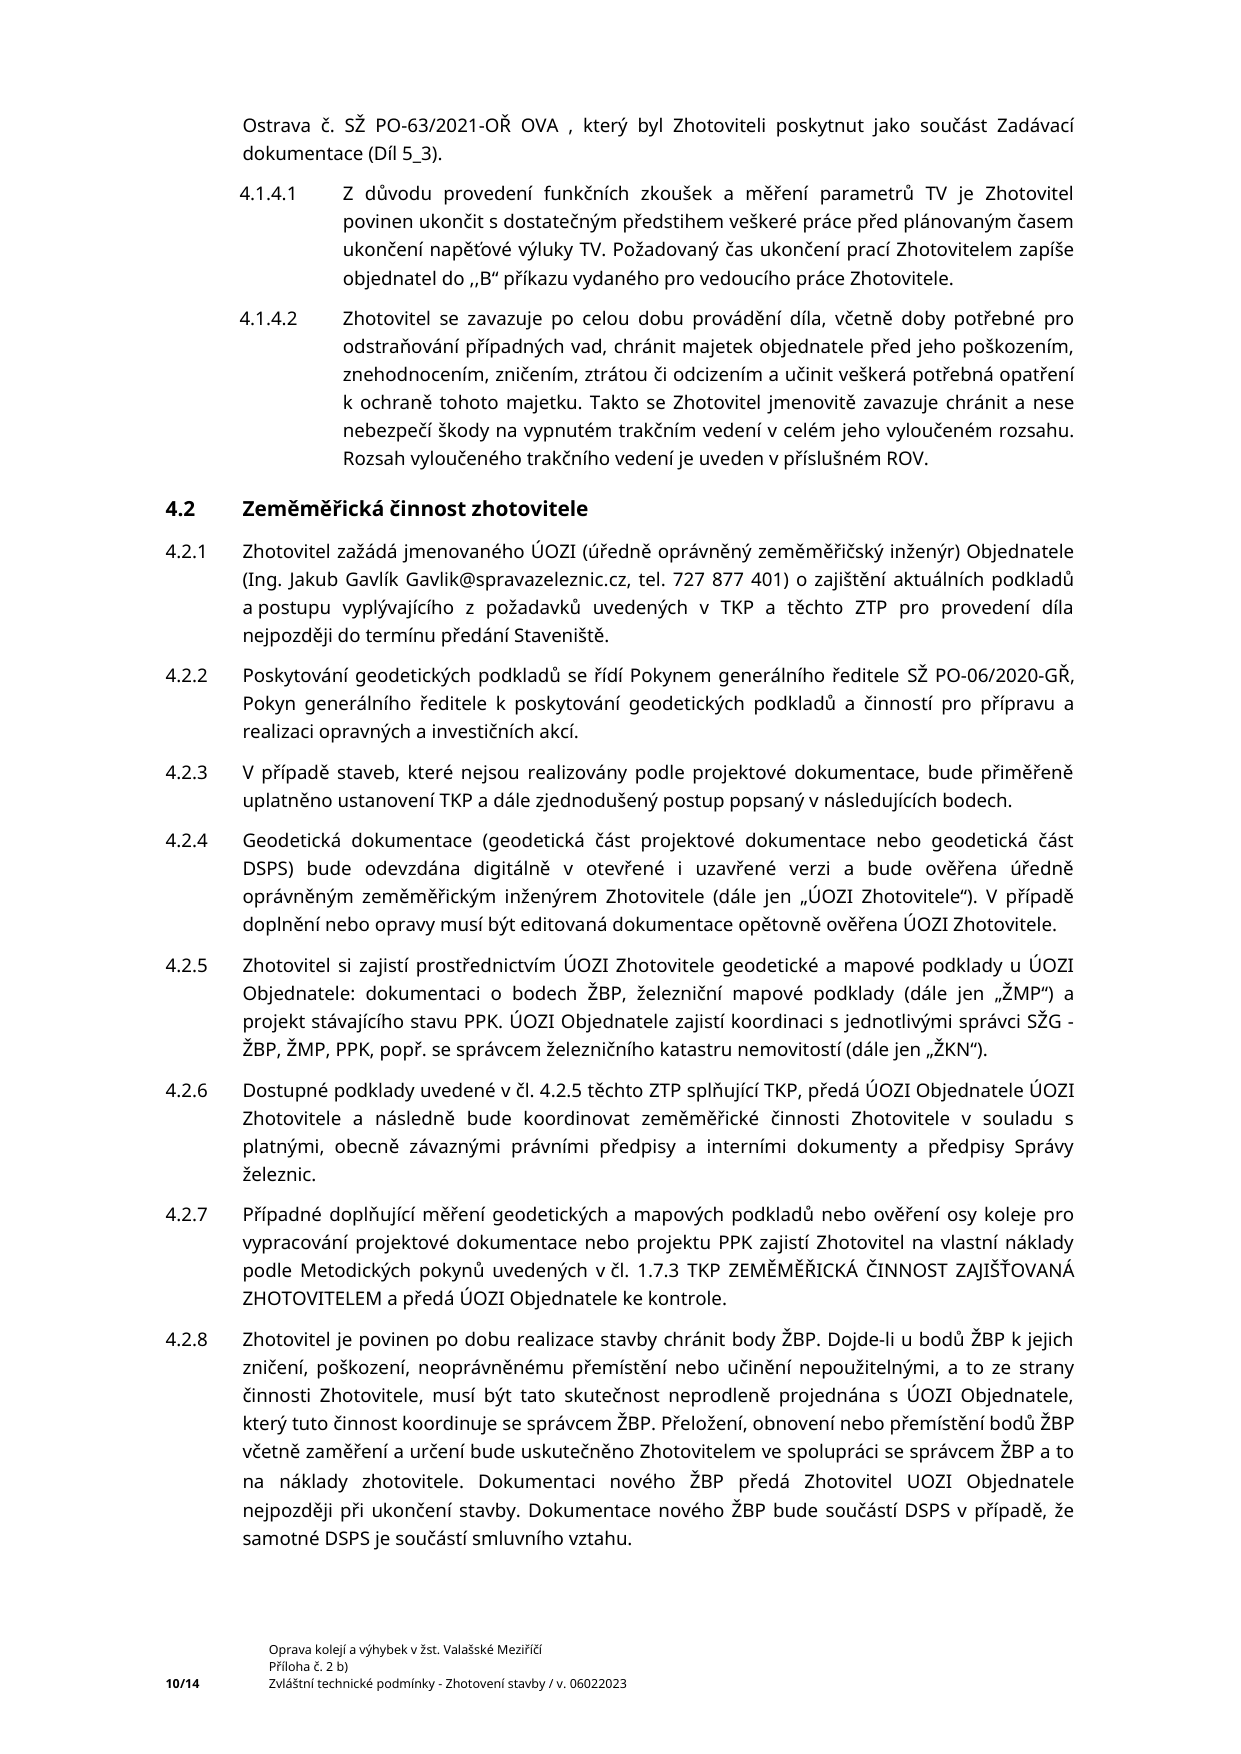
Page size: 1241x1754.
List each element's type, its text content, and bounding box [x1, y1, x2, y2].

text Zeměměřická činnost zhotovitele [165, 494, 1075, 523]
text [165, 112, 1075, 166]
text Zhotovitel je povinen po dobu realizace stavby chránit body ŽBP. Dojde-li u bodů ŽBP k jejich zničení, poškození, neoprávněnému přemístění nebo učinění nepoužitelnými, a to ze strany činnosti Zhotovitele, musí být tato skutečnost neprodleně projednána s ÚOZI Objednatele, který tuto činnost koordinuje se správcem ŽBP. Přeložení, obnovení nebo přemístění bodů ŽBP včetně zaměření a určení bude uskutečněno Zhotovitelem ve spolupráci se správcem ŽBP a to na náklady zhotovitele. Dokumentaci nového ŽBP předá Zhotovitel UOZI Objednatele nejpozději při ukončení stavby. Dokumentace nového ŽBP bude součástí DSPS v případě, že samotné DSPS je součástí smluvního vztahu. [165, 1326, 1075, 1551]
text Zhotovitel zažádá jmenovaného ÚOZI (úředně oprávněný zeměměřičský inženýr) Objednatele (Ing. Jakub Gavlík Gavlik@spravazeleznic.cz, tel. 727 877 401) o zajištění aktuálních podkladů a postupu vyplývajícího z požadavků uvedených v TKP a těchto ZTP pro provedení díla nejpozději do termínu předání Staveniště. [165, 538, 1075, 648]
text Poskytování geodetických podkladů se řídí Pokynem generálního ředitele SŽ PO-06/2020-GŘ, Pokyn generálního ředitele k poskytování geodetických podkladů a činností pro přípravu a realizaci opravných a investičních akcí. [165, 663, 1075, 744]
text Případné doplňující měření geodetických a mapových podkladů nebo ověření osy koleje pro vypracování projektové dokumentace nebo projektu PPK zajistí Zhotovitel na vlastní náklady podle Metodických pokynů uvedených v čl. 1.7.3 TKP ZEMĚMĚŘICKÁ ČINNOST ZAJIŠŤOVANÁ ZHOTOVITELEM a předá ÚOZI Objednatele ke kontrole. [165, 1201, 1075, 1311]
text Zhotovitel se zavazuje po celou dobu provádění díla, včetně doby potřebné pro odstraňování případných vad, chránit majetek objednatele před jeho poškozením, znehodnocením, zničením, ztrátou či odcizením a učinit veškerá potřebná opatření k ochraně tohoto majetku. Takto se Zhotovitel jmenovitě zavazuje chránit a nese nebezpečí škody na vypnutém trakčním vedení v celém jeho vyloučeném rozsahu. Rozsah vyloučeného trakčního vedení je uveden v příslušném ROV. [239, 305, 1075, 471]
text Dostupné podklady uvedené v čl. 4.2.5 těchto ZTP splňující TKP, předá ÚOZI Objednatele ÚOZI Zhotovitele a následně bude koordinovat zeměměřické činnosti Zhotovitele v souladu s platnými, obecně závaznými právními předpisy a interními dokumenty a předpisy Správy železnic. [165, 1077, 1075, 1186]
text Zhotovitel si zajistí prostřednictvím ÚOZI Zhotovitele geodetické a mapové podklady u ÚOZI Objednatele: dokumentaci o bodech ŽBP, železniční mapové podklady (dále jen „ŽMP“) a projekt stávajícího stavu PPK. ÚOZI Objednatele zajistí koordinaci s jednotlivými správci SŽG - ŽBP, ŽMP, PPK, popř. se správcem železničního katastru nemovitostí (dále jen „ŽKN“). [165, 952, 1075, 1062]
text Z důvodu provedení funkčních zkoušek a měření parametrů TV je Zhotovitel povinen ukončit s dostatečným předstihem veškeré práce před plánovaným časem ukončení napěťové výluky TV. Požadovaný čas ukončení prací Zhotovitelem zapíše objednatel do ,,B“ příkazu vydaného pro vedoucího práce Zhotovitele. [239, 181, 1075, 290]
text V případě staveb, které nejsou realizovány podle projektové dokumentace, bude přiměřeně uplatněno ustanovení TKP a dále zjednodušený postup popsaný v následujících bodech. [165, 759, 1075, 813]
text Geodetická dokumentace (geodetická část projektové dokumentace nebo geodetická část DSPS) bude odevzdána digitálně v otevřené i uzavřené verzi a bude ověřena úředně oprávněným zeměměřickým inženýrem Zhotovitele (dále jen „ÚOZI Zhotovitele“). V případě doplnění nebo opravy musí být editovaná dokumentace opětovně ověřena ÚOZI Zhotovitele. [165, 828, 1075, 937]
